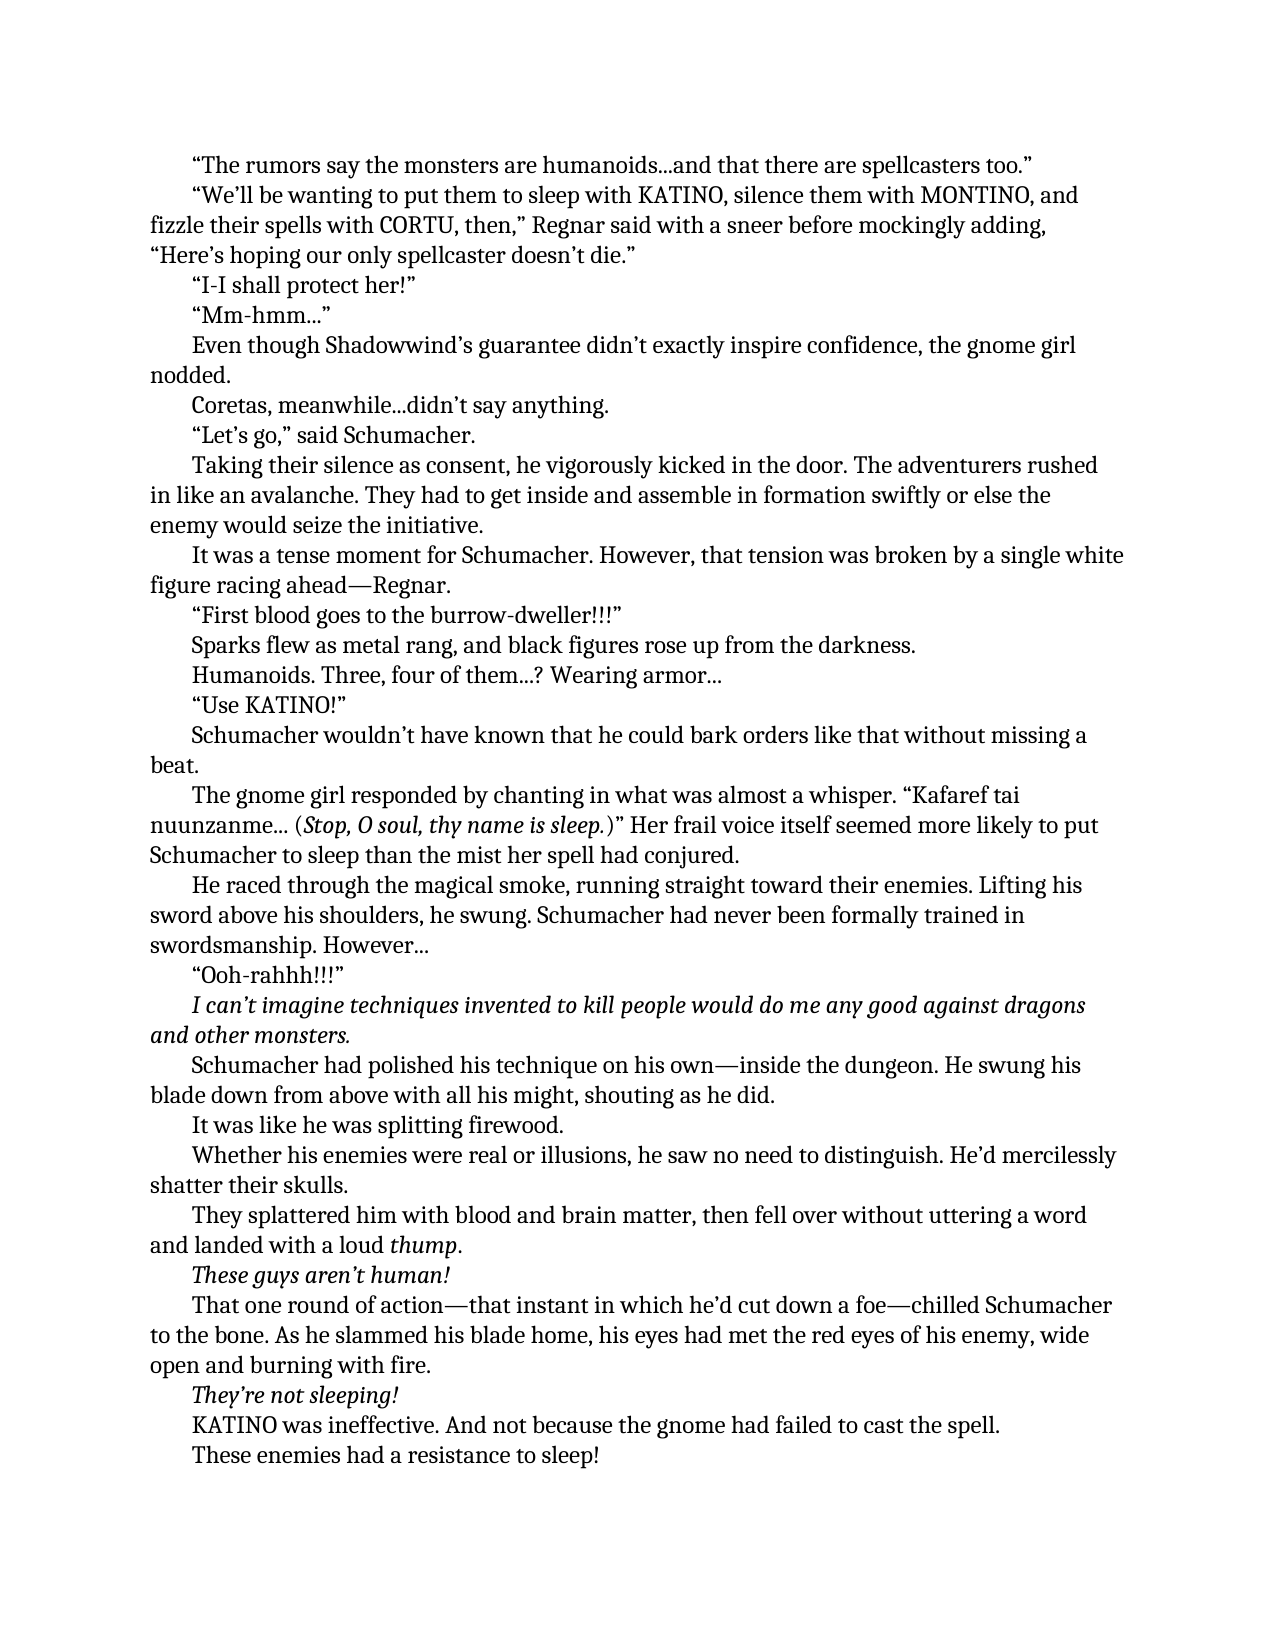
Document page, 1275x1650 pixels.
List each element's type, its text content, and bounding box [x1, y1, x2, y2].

text “I-I shall protect her!” [150, 270, 1125, 300]
text Schumacher had polished his technique on his own—inside the dungeon. He swung his blade down from above with all his might, shouting as he did. [150, 1050, 1125, 1110]
text “First blood goes to the burrow-dweller!!!” [150, 600, 1125, 630]
text “Use KATINO!” [150, 690, 1125, 720]
text I can’t imagine techniques invented to kill people would do me any good against dragons and other monsters. [150, 990, 1125, 1050]
text Taking their silence as consent, he vigorously kicked in the door. The adventurers rushed in like an avalanche. They had to get inside and assemble in formation swiftly or else the enemy would seize the initiative. [150, 450, 1125, 540]
text Schumacher wouldn’t have known that he could bark orders like that without missing a beat. [150, 720, 1125, 780]
text They’re not sleeping! [150, 1380, 1125, 1410]
text Sparks flew as metal rang, and black figures rose up from the darkness. [150, 630, 1125, 660]
text “We’ll be wanting to put them to sleep with KATINO, silence them with MONTINO, and fizzle their spells with CORTU, then,” Regnar said with a sneer before mockingly adding, “Here’s hoping our only spellcaster doesn’t die.” [150, 180, 1125, 270]
text “The rumors say the monsters are humanoids...and that there are spellcasters too.” [150, 150, 1125, 180]
text It was like he was splitting firewood. [150, 1110, 1125, 1140]
text These guys aren’t human! [150, 1260, 1125, 1290]
text “Mm-hmm...” [150, 300, 1125, 330]
text “Let’s go,” said Schumacher. [150, 420, 1125, 450]
text He raced through the magical smoke, running straight toward their enemies. Lifting his sword above his shoulders, he swung. Schumacher had never been formally trained in swordsmanship. However... [150, 870, 1125, 960]
text The gnome girl responded by chanting in what was almost a whisper. “Kafaref tai nuunzanme... (Stop, O soul, thy name is sleep.)” Her frail voice itself seemed more likely to put Schumacher to sleep than the mist her spell had conjured. [150, 780, 1125, 870]
text “Ooh-rahhh!!!” [150, 960, 1125, 990]
text That one round of action—that instant in which he’d cut down a foe—chilled Schumacher to the bone. As he slammed his blade home, his eyes had met the red eyes of his enemy, wide open and burning with fire. [150, 1290, 1125, 1380]
text Coretas, meanwhile...didn’t say anything. [150, 390, 1125, 420]
text Humanoids. Three, four of them...? Wearing armor... [150, 660, 1125, 690]
text It was a tense moment for Schumacher. However, that tension was broken by a single white figure racing ahead—Regnar. [150, 540, 1125, 600]
text KATINO was ineffective. And not because the gnome had failed to cast the spell. [150, 1410, 1125, 1440]
text These enemies had a resistance to sleep! [150, 1440, 1125, 1470]
text Even though Shadowwind’s guarantee didn’t exactly inspire confidence, the gnome girl nodded. [150, 330, 1125, 390]
text They splattered him with blood and brain matter, then fell over without uttering a word and landed with a loud thump. [150, 1200, 1125, 1260]
text Whether his enemies were real or illusions, he saw no need to distinguish. He’d mercilessly shatter their skulls. [150, 1140, 1125, 1200]
